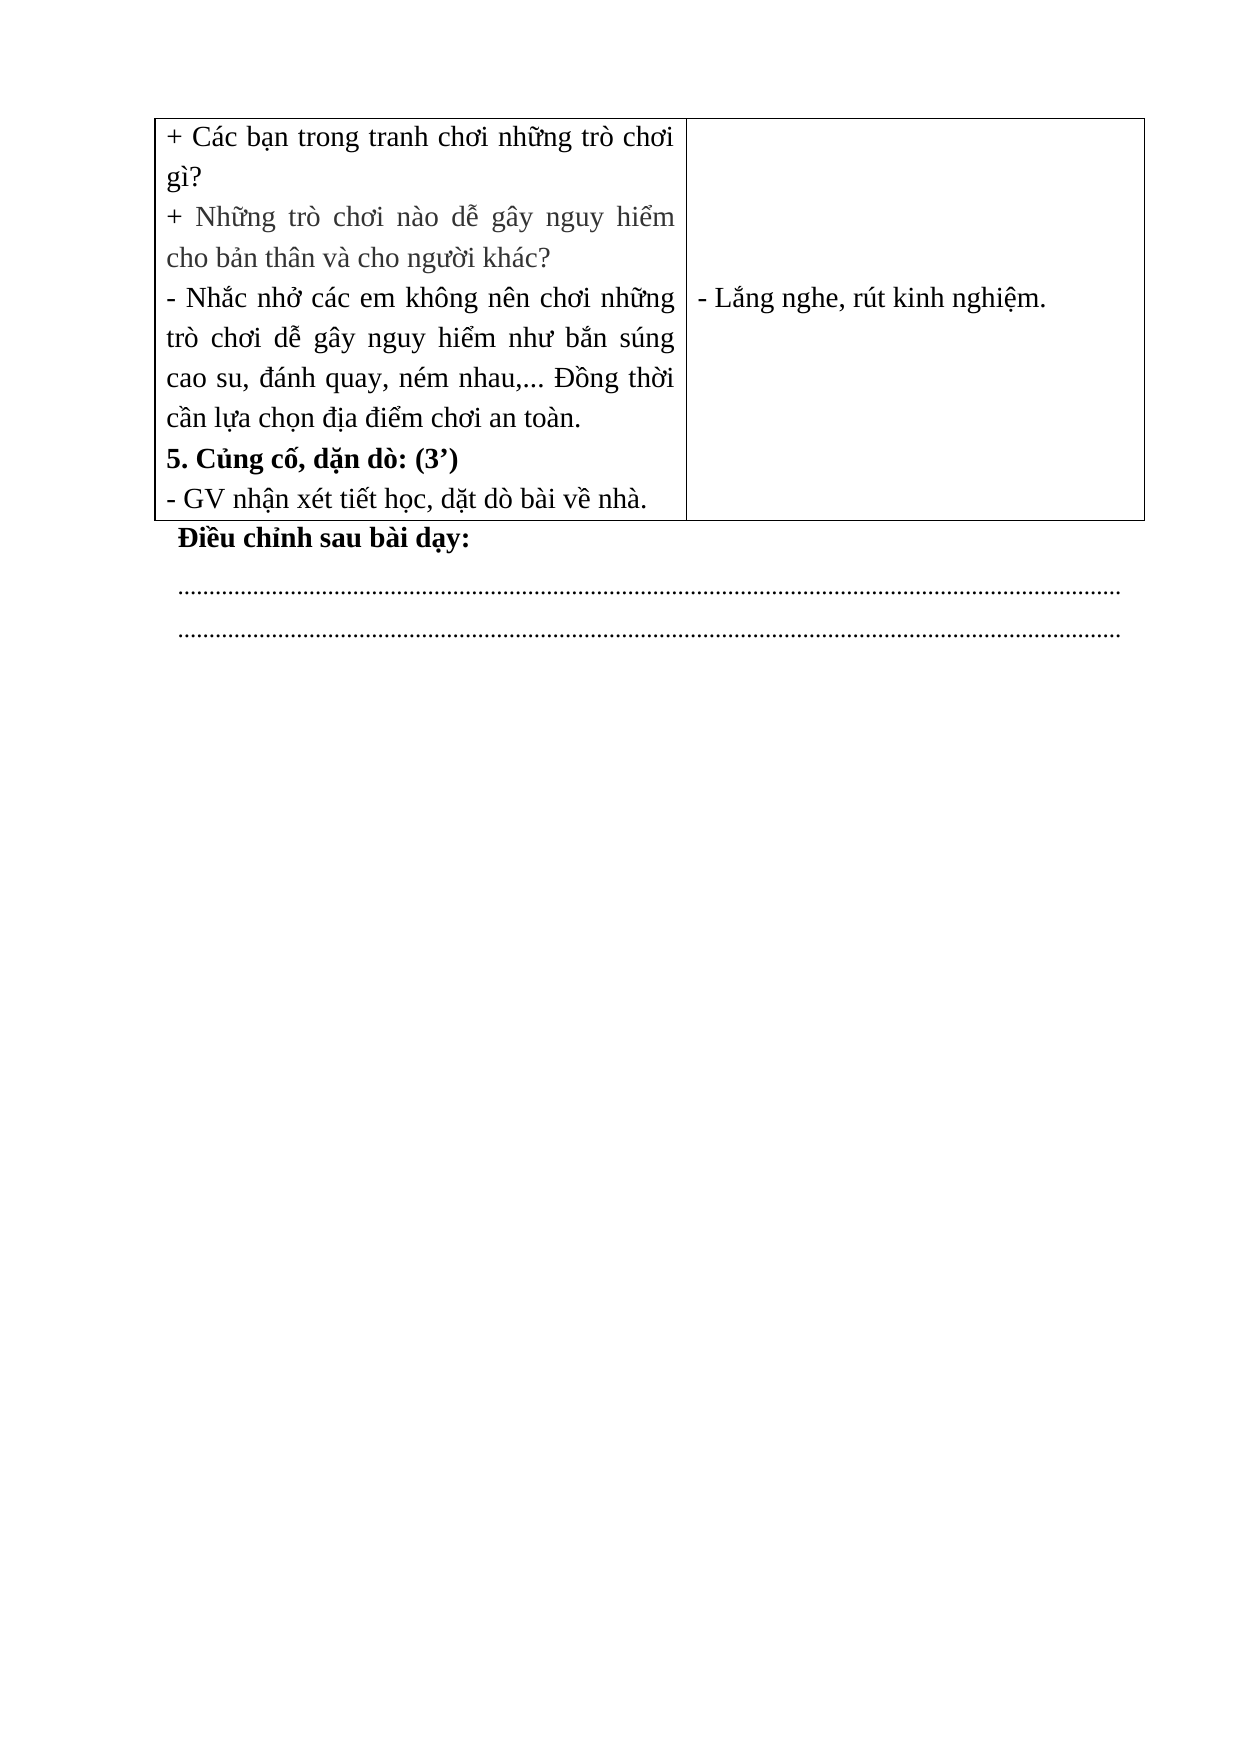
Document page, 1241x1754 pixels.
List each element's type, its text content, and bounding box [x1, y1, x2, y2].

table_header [687, 119, 1144, 519]
text .............................................................................................................................................................................................................................................................................................................. [177, 571, 1122, 643]
text Điều chỉnh sau bài dạy: [177, 521, 1122, 554]
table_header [156, 119, 686, 519]
